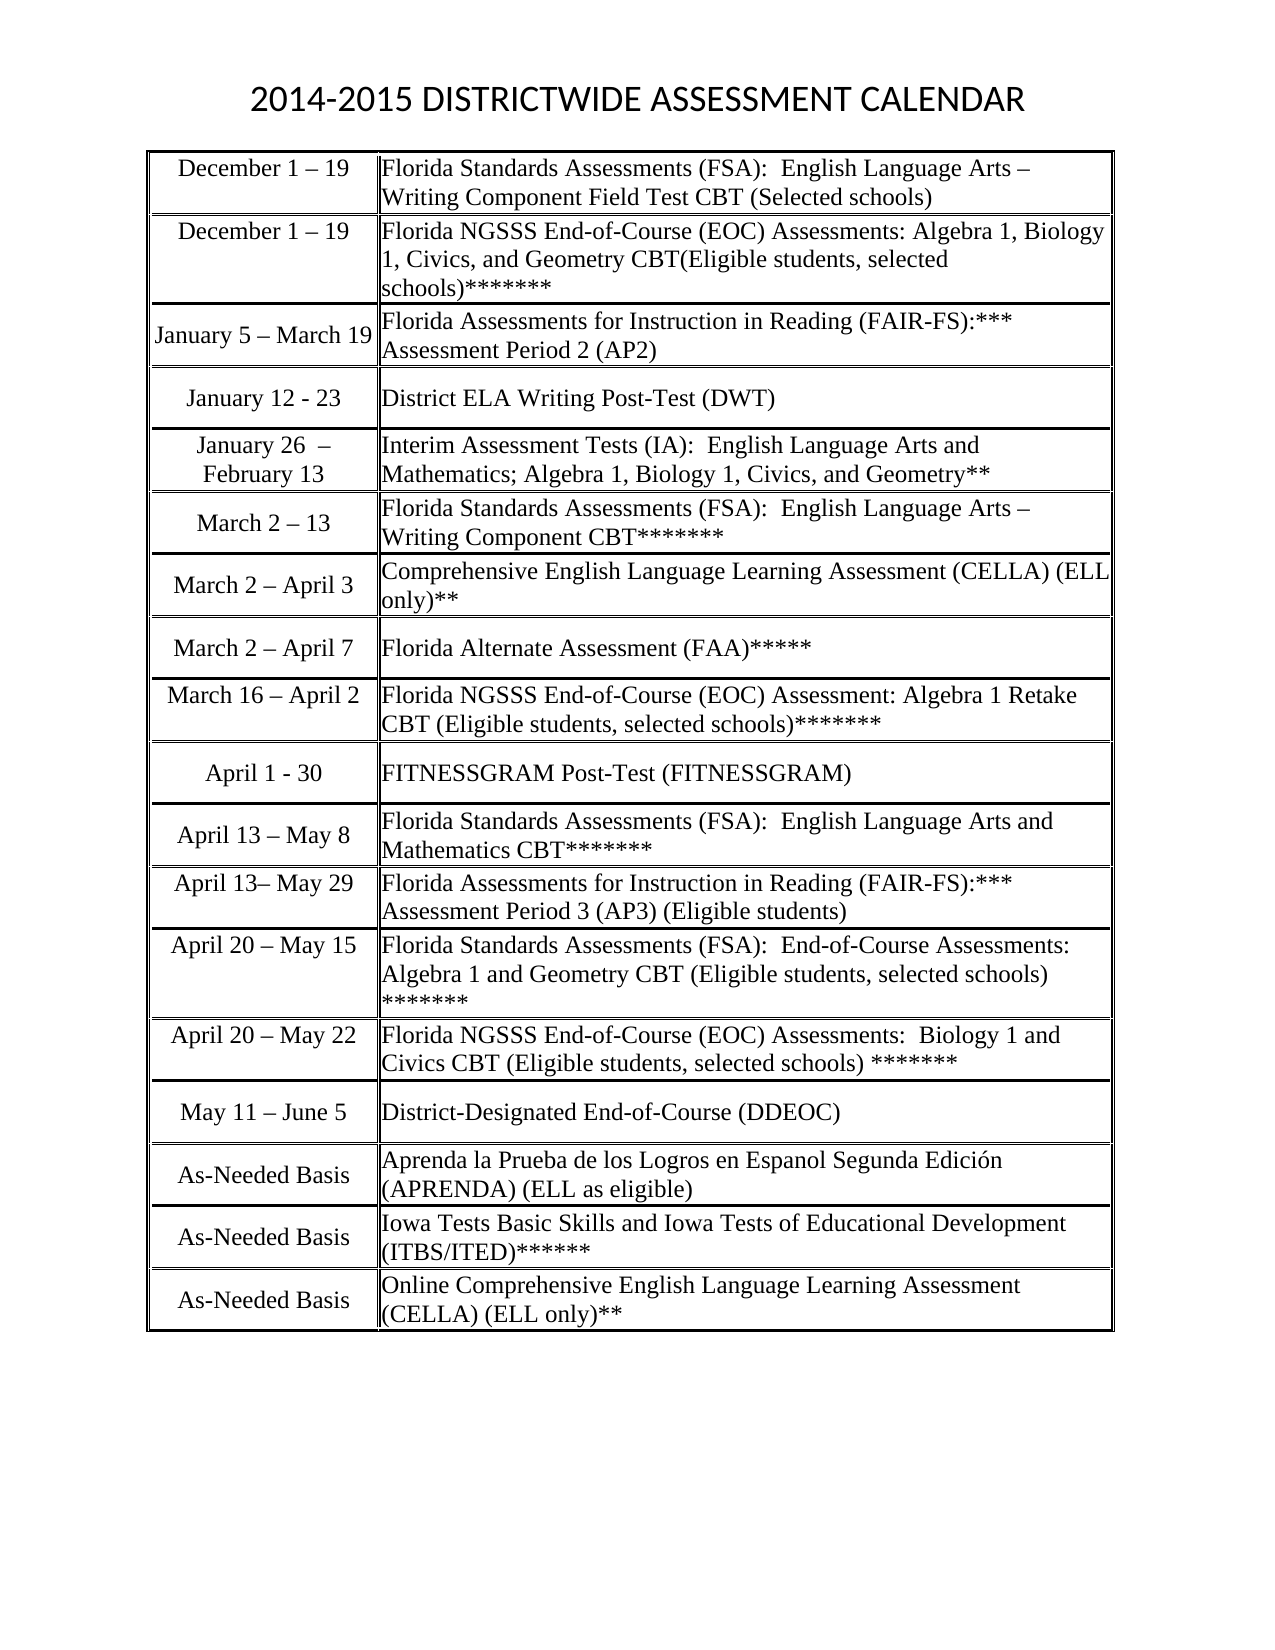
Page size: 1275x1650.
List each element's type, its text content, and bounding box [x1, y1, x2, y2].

table_cell Online Comprehensive English Language Learning Assessment (CELLA) (ELL only)** [379, 1266, 1112, 1329]
table_cell April 20 – May 15 [150, 927, 377, 1016]
table_cell Interim Assessment Tests (IA): English Language Arts and Mathematics; Algebra 1, Biology 1, Civics, and Geometry** [381, 427, 1111, 489]
table_cell Florida Alternate Assessment (FAA)***** [381, 615, 1112, 677]
table_cell December 1 – 19 [150, 213, 377, 302]
table_cell March 2 – April 3 [150, 552, 377, 614]
table_cell January 26 – February 13 [150, 427, 377, 489]
table_cell May 11 – June 5 [150, 1079, 377, 1141]
table_cell April 13 – May 8 [150, 802, 377, 864]
table_cell March 2 – April 7 [150, 615, 377, 677]
table_cell Florida NGSSS End-of-Course (EOC) Assessments: Biology 1 and Civics CBT (Eligible students, selected schools) ******* [381, 1016, 1112, 1079]
table_cell March 16 – April 2 [150, 677, 377, 739]
table_cell April 1 - 30 [150, 740, 377, 802]
table_cell Iowa Tests Basic Skills and Iowa Tests of Educational Development (ITBS/ITED)****** [381, 1204, 1111, 1266]
table_cell As-Needed Basis [150, 1141, 377, 1204]
table_cell Florida NGSSS End-of-Course (EOC) Assessments: Algebra 1, Biology 1, Civics, and Geometry CBT(Eligible students, selected schools)******* [381, 213, 1112, 302]
table_cell April 13– May 29 [150, 865, 377, 927]
table_cell Florida Assessments for Instruction in Reading (FAIR-FS):*** Assessment Period 3 (AP3) (Eligible students) [381, 865, 1112, 927]
table_cell Comprehensive English Language Learning Assessment (CELLA) (ELL only)** [381, 552, 1111, 614]
table_cell FITNESSGRAM Post-Test (FITNESSGRAM) [381, 740, 1112, 802]
table_cell Florida Standards Assessments (FSA): End-of-Course Assessments: Algebra 1 and Geometry CBT (Eligible students, selected schools) ******* [381, 927, 1111, 1016]
table_cell Florida Standards Assessments (FSA): English Language Arts and Mathematics CBT******* [381, 802, 1111, 864]
table_cell Florida Standards Assessments (FSA): English Language Arts – Writing Component CBT******* [381, 490, 1112, 552]
table_cell April 20 – May 22 [150, 1016, 377, 1079]
table_cell District-Designated End-of-Course (DDEOC) [381, 1079, 1111, 1141]
table_cell As-Needed Basis [150, 1266, 379, 1329]
table_cell District ELA Writing Post-Test (DWT) [381, 365, 1112, 427]
table_cell December 1 – 19 [150, 152, 379, 212]
table_cell As-Needed Basis [150, 1204, 377, 1266]
table_cell Aprenda la Prueba de los Logros en Espanol Segunda Edición (APRENDA) (ELL as eligible) [381, 1141, 1112, 1204]
table_cell January 12 - 23 [150, 365, 377, 427]
table_cell January 5 – March 19 [150, 302, 377, 364]
table_cell March 2 – 13 [150, 490, 377, 552]
table_cell Florida Standards Assessments (FSA): English Language Arts – Writing Component Field Test CBT (Selected schools) [379, 153, 1111, 212]
table_cell Florida NGSSS End-of-Course (EOC) Assessment: Algebra 1 Retake CBT (Eligible students, selected schools)******* [381, 677, 1111, 739]
table_cell Florida Assessments for Instruction in Reading (FAIR-FS):*** Assessment Period 2 (AP2) [381, 302, 1111, 364]
